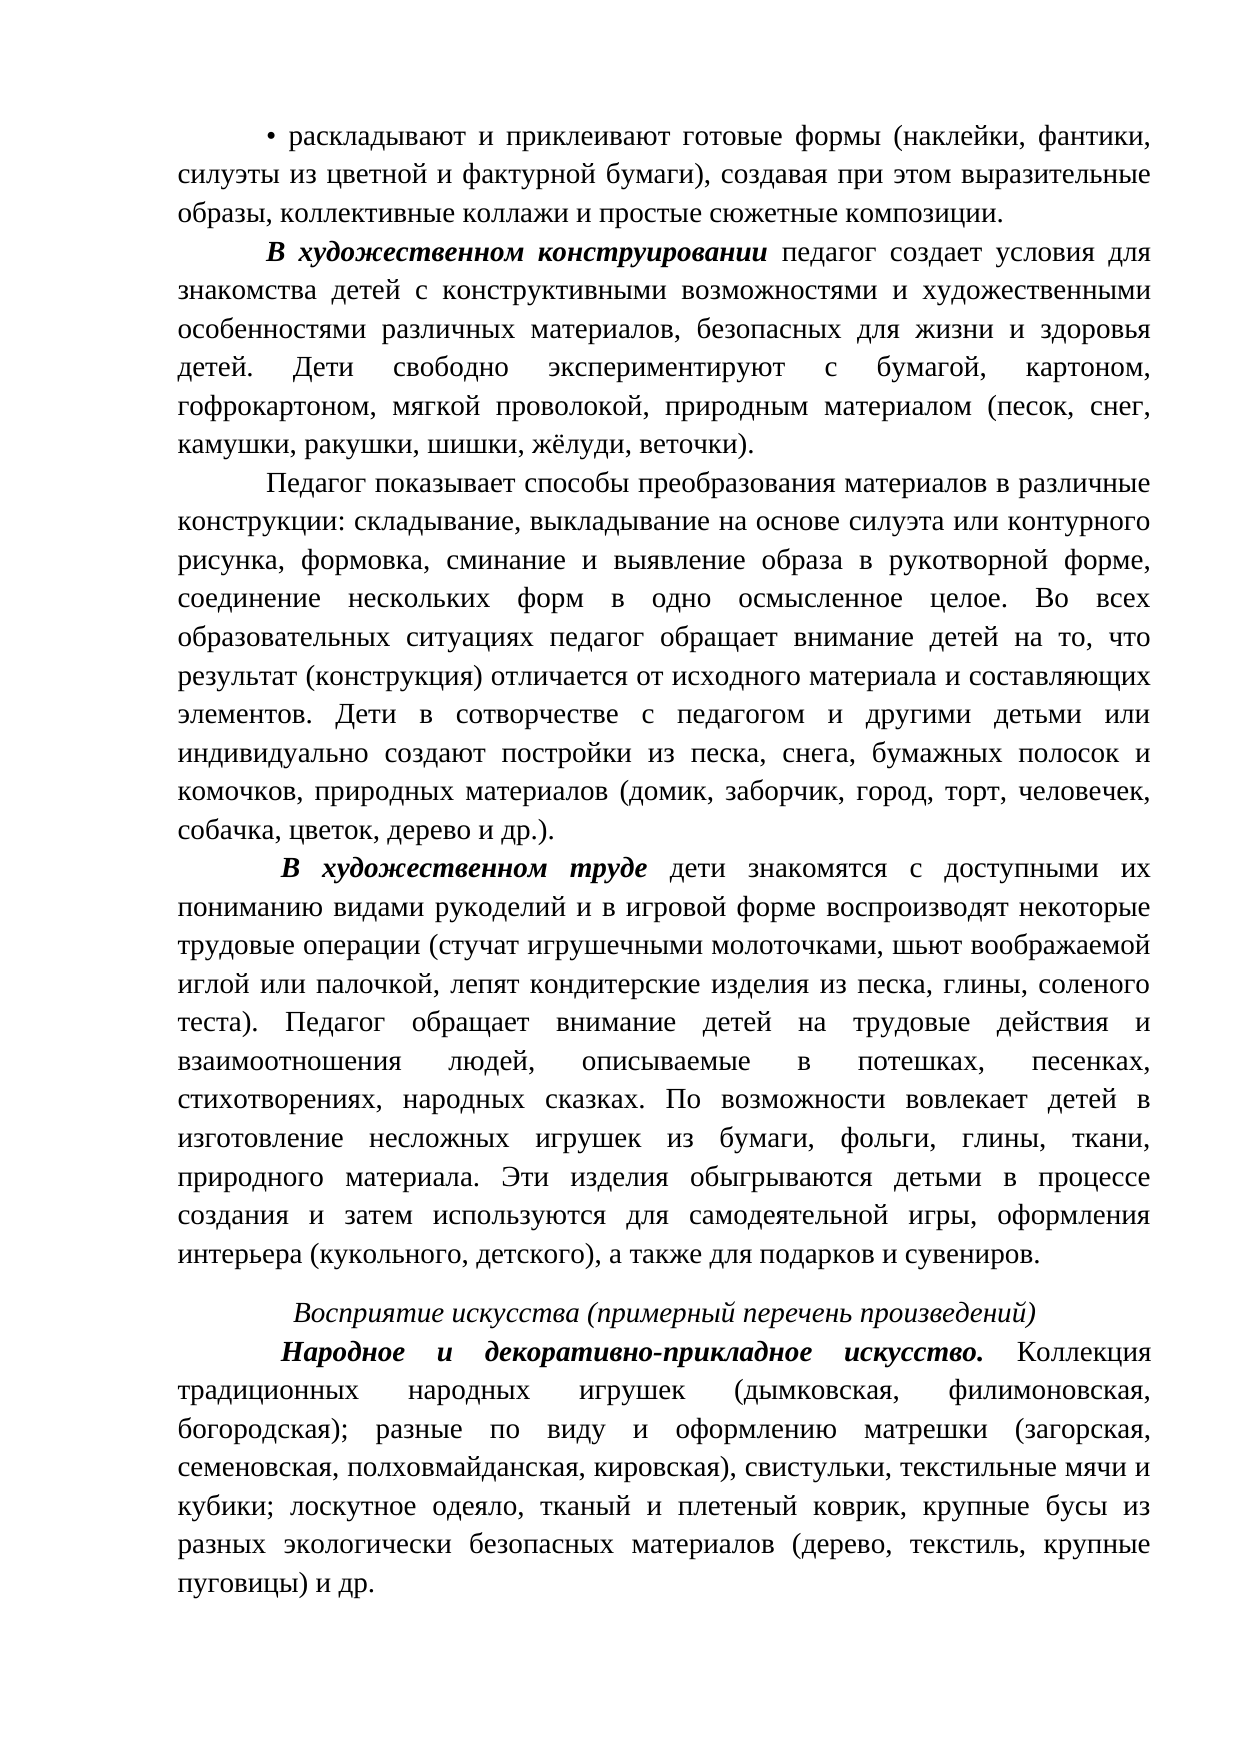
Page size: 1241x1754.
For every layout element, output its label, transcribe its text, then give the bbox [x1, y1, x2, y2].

text Народное и декоративно-прикладное искусство. Коллекция традиционных народных игрушек (дымковская, филимоновская, богородская); разные по виду и оформлению матрешки (загорская, семеновская, полховмайданская, кировская), свистульки, текстильные мячи и кубики; лоскутное одеяло, тканый и плетеный коврик, крупные бусы из разных экологически безопасных материалов (дерево, текстиль, крупные пуговицы) и др. [177, 1334, 1152, 1598]
text В художественном труде дети знакомятся с доступными их пониманию видами рукоделий и в игровой форме воспроизводят некоторые трудовые операции (стучат игрушечными молоточками, шьют воображаемой иглой или палочкой, лепят кондитерские изделия из песка, глины, соленого теста). Педагог обращает внимание детей на трудовые действия и взаимоотношения людей, описываемые в потешках, песенках, стихотворениях, народных сказках. По возможности вовлекает детей в изготовление несложных игрушек из бумаги, фольги, глины, ткани, природного материала. Эти изделия обыгрываются детьми в процессе создания и затем используются для самодеятельной игры, оформления интерьера (кукольного, детского), а также для подарков и сувениров. [177, 850, 1152, 1269]
text Педагог показывает способы преобразования материалов в различные конструкции: складывание, выкладывание на основе силуэта или контурного рисунка, формовка, сминание и выявление образа в рукотворной форме, соединение нескольких форм в одно осмысленное целое. Во всех образовательных ситуациях педагог обращает внимание детей на то, что результат (конструкция) отличается от исходного материала и составляющих элементов. Дети в сотворчестве с педагогом и другими детьми или индивидуально создают постройки из песка, снега, бумажных полосок и комочков, природных материалов (домик, заборчик, город, торт, человечек, собачка, цветок, дерево и др.). [177, 465, 1152, 845]
text Восприятие искусства (примерный перечень произведений) [177, 1295, 1152, 1329]
text В художественном конструировании педагог создает условия для знакомства детей с конструктивными возможностями и художественными особенностями различных материалов, безопасных для жизни и здоровья детей. Дети свободно экспериментируют с бумагой, картоном, гофрокартоном, мягкой проволокой, природным материалом (песок, снег, камушки, ракушки, шишки, жёлуди, веточки). [177, 234, 1152, 460]
text • раскладывают и приклеивают готовые формы (наклейки, фантики, силуэты из цветной и фактурной бумаги), создавая при этом выразительные образы, коллективные коллажи и простые сюжетные композиции. [177, 118, 1152, 229]
